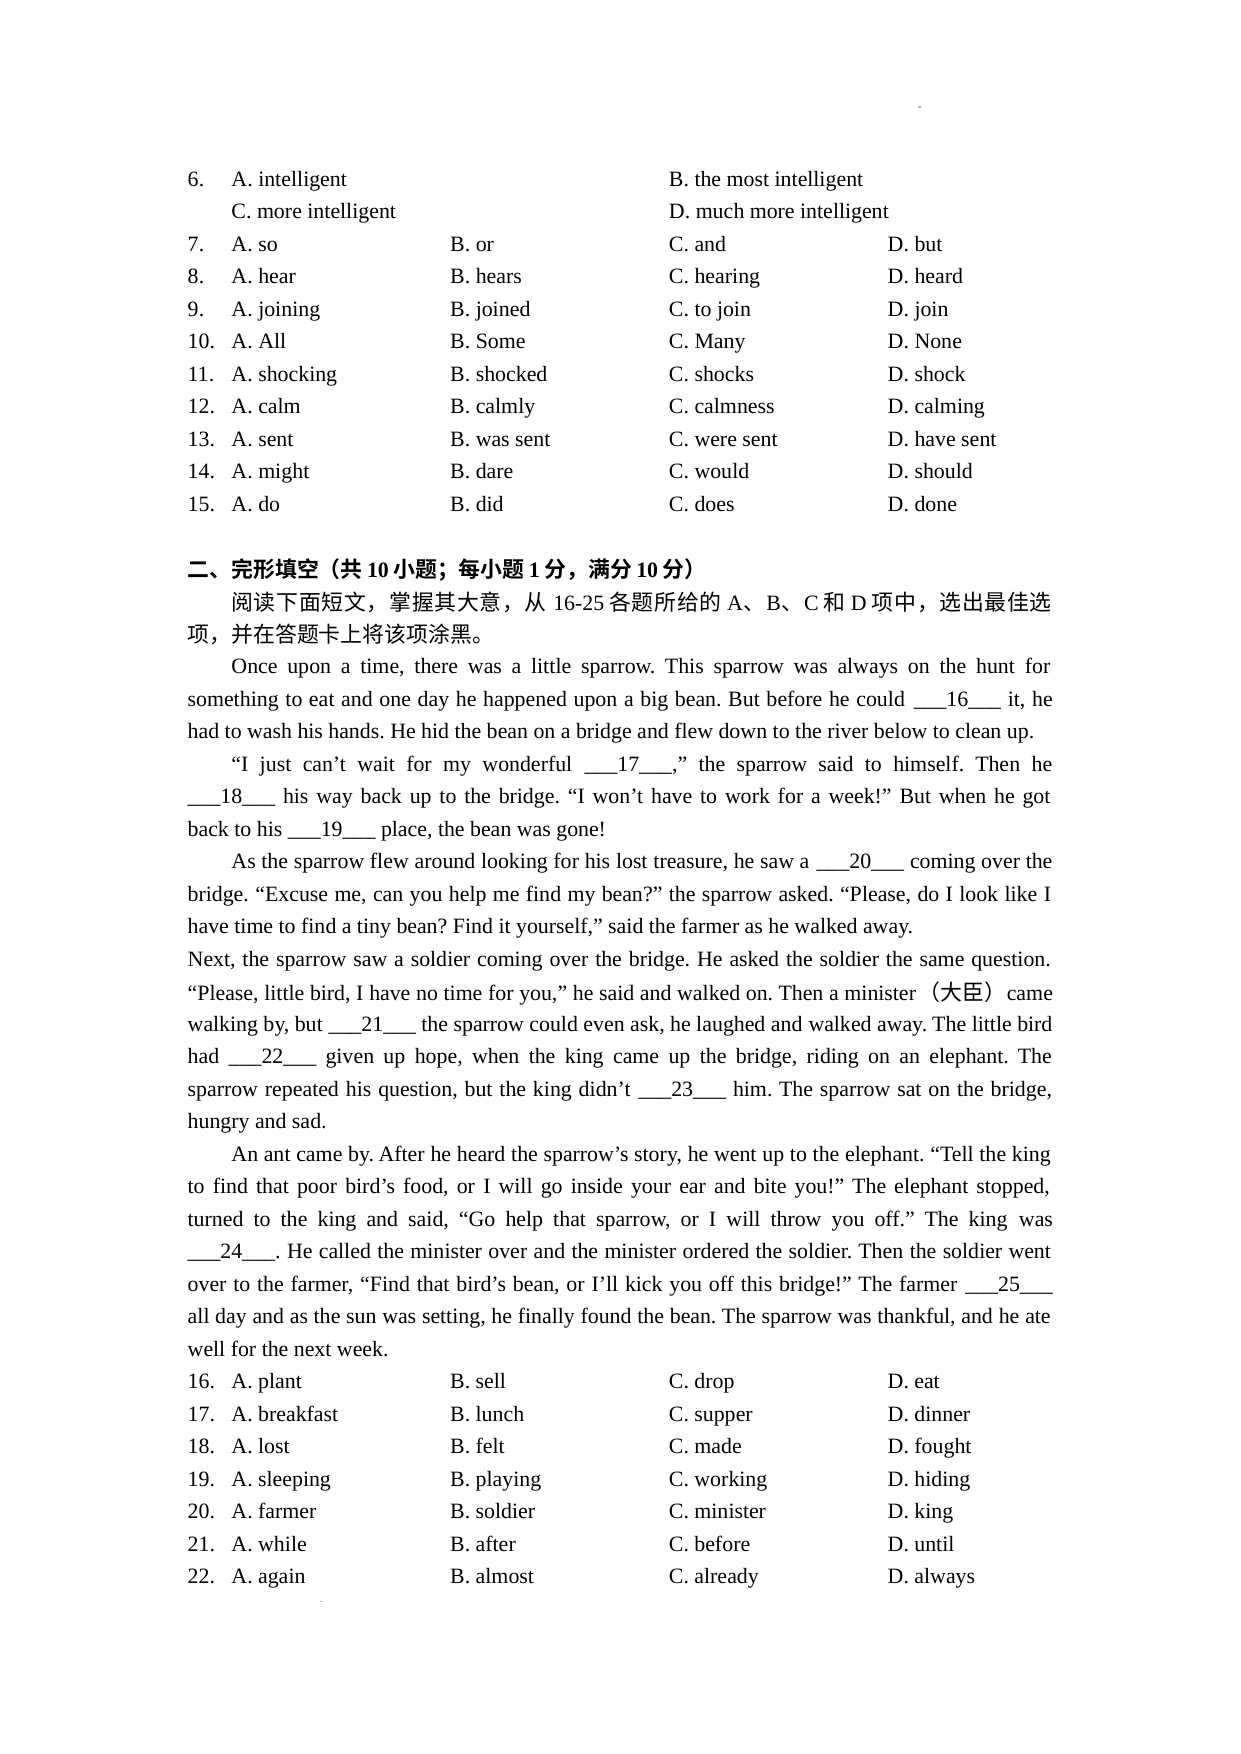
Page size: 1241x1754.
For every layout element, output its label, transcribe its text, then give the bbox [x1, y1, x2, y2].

text 16. A. plant B. sell C. drop D. eat [187, 1364, 1053, 1397]
text An ant came by. After he heard the sparrow’s story, he went up to the elephant. “Tell the king to find that poor bird’s food, or I will go inside your ear and bite you!” The elephant stopped, turned to the king and said, “Go help that sparrow, or I will throw you off.” The king was ___24___. He called the minister over and the minister ordered the soldier. Then the soldier went over to the farmer, “Find that bird’s bean, or I’ll kick you off this bridge!” The farmer ___25___ all day and as the sun was setting, he finally found the bean. The sparrow was thankful, and he ate well for the next week. [187, 1137, 1053, 1364]
text 19. A. sleeping B. playing C. working D. hiding [187, 1462, 1053, 1494]
text 11. A. shocking B. shocked C. shocks D. shock [187, 357, 1053, 389]
text 17. A. breakfast B. lunch C. supper D. dinner [187, 1397, 1053, 1429]
text 二、完形填空（共10小题；每小题1分，满分10分） [187, 552, 1053, 584]
text 7. A. so B. or C. and D. but [187, 227, 1053, 259]
text Once upon a time, there was a little sparrow. This sparrow was always on the hunt for something to eat and one day he happened upon a big bean. But before he could ___16___ it, he had to wash his hands. He hid the bean on a bridge and flew down to the river below to clean up. [187, 649, 1053, 747]
text 8. A. hear B. hears C. hearing D. heard [187, 259, 1053, 292]
text 10. A. All B. Some C. Many D. None [187, 324, 1053, 357]
text 6. A. intelligent B. the most intelligent [187, 162, 1053, 194]
text C. more intelligent D. much more intelligent [187, 194, 1053, 227]
text 22. A. again B. almost C. already D. always [187, 1559, 1053, 1592]
text 14. A. might B. dare C. would D. should [187, 454, 1053, 487]
text 阅读下面短文，掌握其大意，从16-25各题所给的A、B、C和D项中，选出最佳选项，并在答题卡上将该项涂黑。 [187, 584, 1053, 649]
text 18. A. lost B. felt C. made D. fought [187, 1429, 1053, 1462]
text 21. A. while B. after C. before D. until [187, 1527, 1053, 1559]
text 9. A. joining B. joined C. to join D. join [187, 292, 1053, 324]
text 20. A. farmer B. soldier C. minister D. king [187, 1494, 1053, 1527]
text As the sparrow flew around looking for his lost treasure, he saw a ___20___ coming over the bridge. “Excuse me, can you help me find my bean?” the sparrow asked. “Please, do I look like I have time to find a tiny bean? Find it yourself,” said the farmer as he walked away. [187, 844, 1053, 942]
text 15. A. do B. did C. does D. done [187, 487, 1053, 519]
text 12. A. calm B. calmly C. calmness D. calming [187, 389, 1053, 422]
text “I just can’t wait for my wonderful ___17___,” the sparrow said to himself. Then he ___18___ his way back up to the bridge. “I won’t have to work for a week!” But when he got back to his ___19___ place, the bean was gone! [187, 747, 1053, 844]
text Next, the sparrow saw a soldier coming over the bridge. He asked the soldier the same question. “Please, little bird, I have no time for you,” he said and walked on. Then a minister（大臣）came walking by, but ___21___ the sparrow could even ask, he laughed and walked away. The little bird had ___22___ given up hope, when the king came up the bridge, riding on an elephant. The sparrow repeated his question, but the king didn’t ___23___ him. The sparrow sat on the bridge, hungry and sad. [187, 942, 1053, 1137]
text 13. A. sent B. was sent C. were sent D. have sent [187, 422, 1053, 454]
